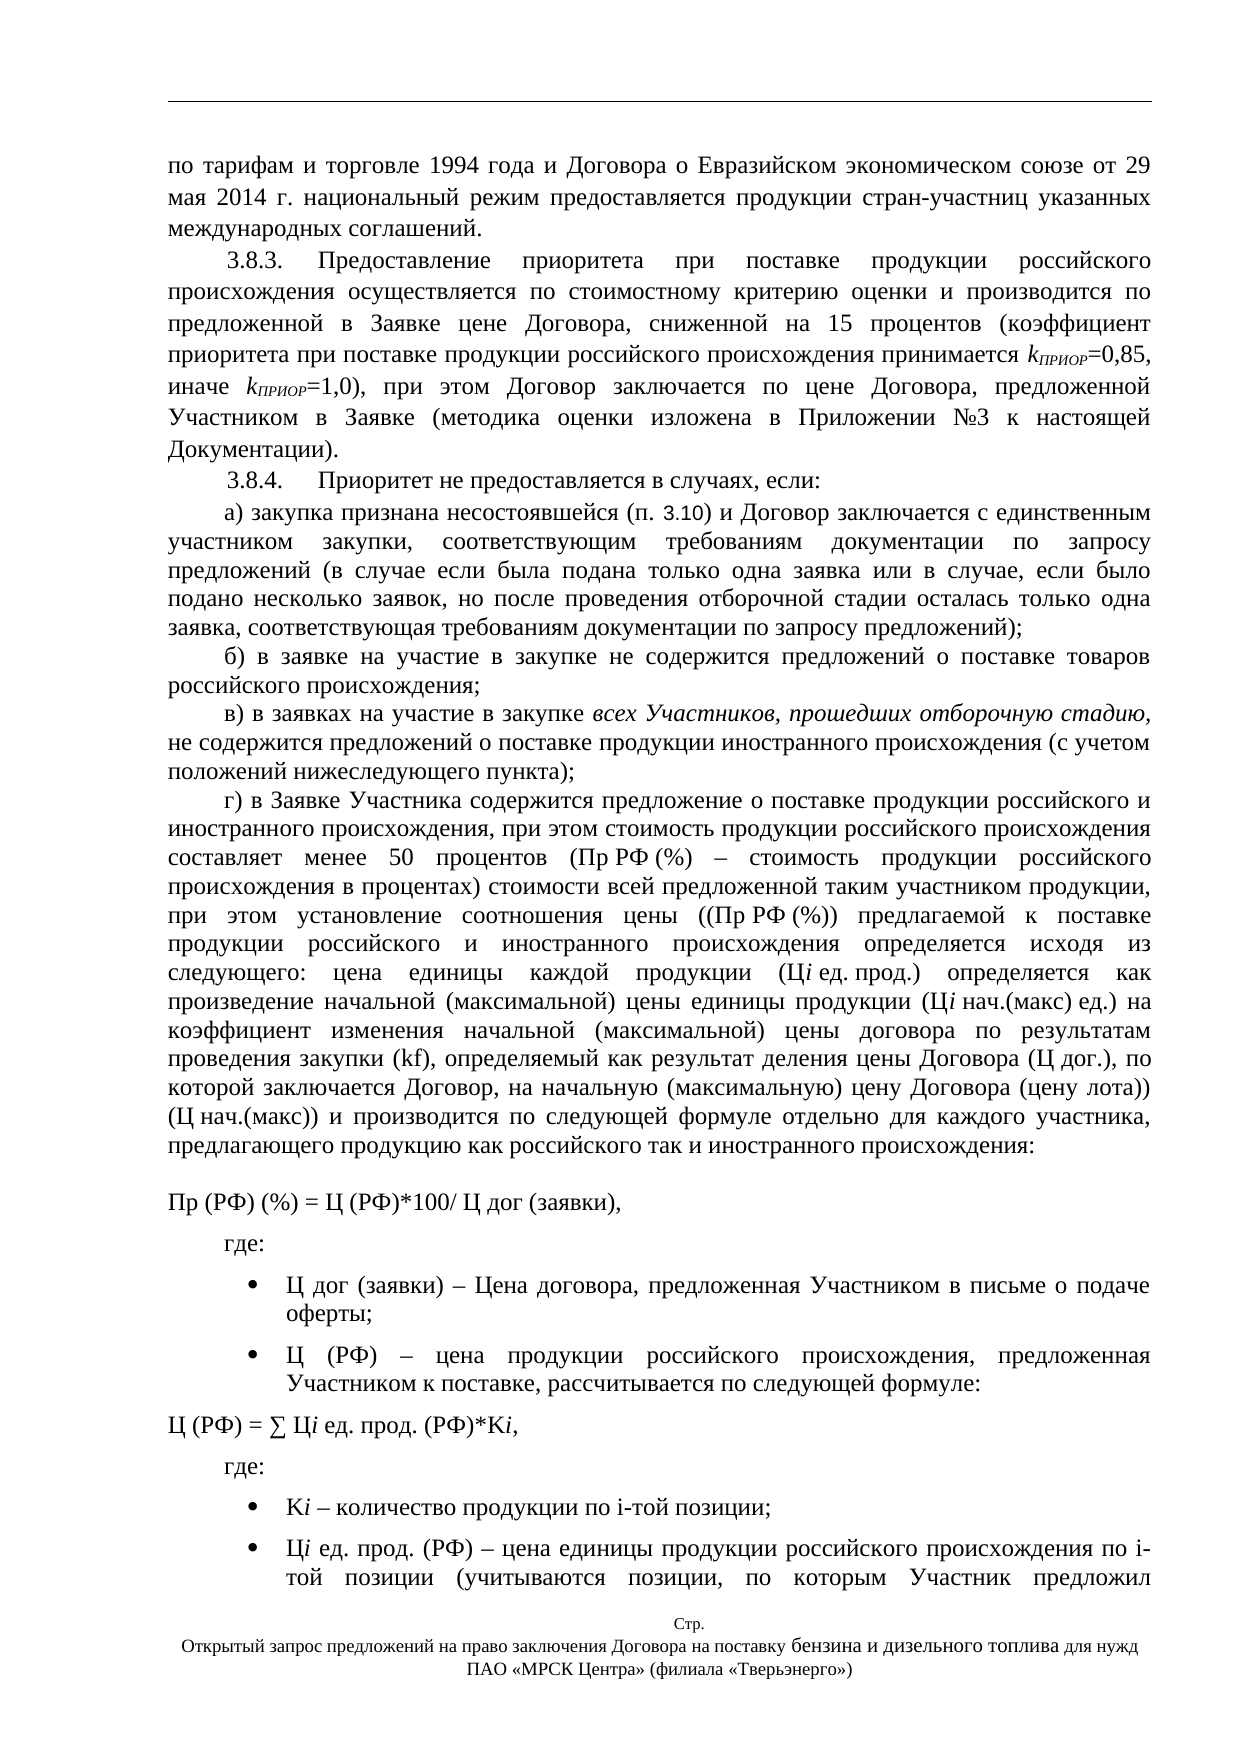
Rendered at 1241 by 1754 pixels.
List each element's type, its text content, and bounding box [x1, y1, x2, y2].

list где: [224, 1451, 1152, 1480]
list Ц дог (заявки) – Цена договора, предложенная Участником в письме о подаче оферты; [248, 1270, 1152, 1327]
text а) закупка признана несостоявшейся (п. 3.10) и Договор заключается с единственным участником закупки, соответствующим требованиям документации по запросу предложений (в случае если была подана только одна заявка или в случае, если было подано несколько заявок, но после проведения отборочной стадии осталась только одна заявка, соответствующая требованиям документации по запросу предложений); [168, 497, 1152, 641]
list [168, 150, 1152, 242]
list Ц (РФ) – цена продукции российского происхождения, предложенная Участником к поставке, рассчитывается по следующей формуле: [248, 1340, 1152, 1397]
list Предоставление приоритета при поставке продукции российского происхождения осуществляется по стоимостному критерию оценки и производится по предложенной в Заявке цене Договора, сниженной на 15 процентов (коэффициент приоритета при поставке продукции российского происхождения принимается kПРИОР=0,85, иначе kПРИОР=1,0), при этом Договор заключается по цене Договора, предложенной Участником в Заявке (методика оценки изложена в Приложении №3 к настоящей Документации). [168, 245, 1152, 463]
list Ki – количество продукции по i-той позиции; [248, 1492, 1152, 1521]
text в) в заявках на участие в закупке всех Участников, прошедших отборочную стадию, не содержится предложений о поставке продукции иностранного происхождения (с учетом положений нижеследующего пункта); [168, 698, 1152, 785]
text б) в заявке на участие в закупке не содержится предложений о поставке товаров российского происхождения; [168, 641, 1152, 698]
list Ц (РФ) = ∑ Цi ед. прод. (РФ)*Ki, [168, 1410, 1152, 1438]
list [248, 1533, 1152, 1591]
list где: [224, 1228, 1152, 1257]
list Приоритет не предоставляется в случаях, если: [168, 466, 1152, 494]
text г) в Заявке Участника содержится предложение о поставке продукции российского и иностранного происхождения, при этом стоимость продукции российского происхождения составляет менее 50 процентов (Пр РФ (%) – стоимость продукции российского происхождения в процентах) стоимости всей предложенной таким участником продукции, при этом установление соотношения цены ((Пр РФ (%)) предлагаемой к поставке продукции российского и иностранного происхождения определяется исходя из следующего: цена единицы каждой продукции (Цi ед. прод.) определяется как произведение начальной (максимальной) цены единицы продукции (Цi нач.(макс) ед.) на коэффициент изменения начальной (максимальной) цены договора по результатам проведения закупки (kf), определяемый как результат деления цены Договора (Ц дог.), по которой заключается Договор, на начальную (максимальную) цену Договора (цену лота)) (Ц нач.(макс)) и производится по следующей формуле отдельно для каждого участника, предлагающего продукцию как российского так и иностранного происхождения: [168, 785, 1152, 1158]
list Пр (РФ) (%) = Ц (РФ)*100/ Ц дог (заявки), [168, 1187, 1152, 1216]
